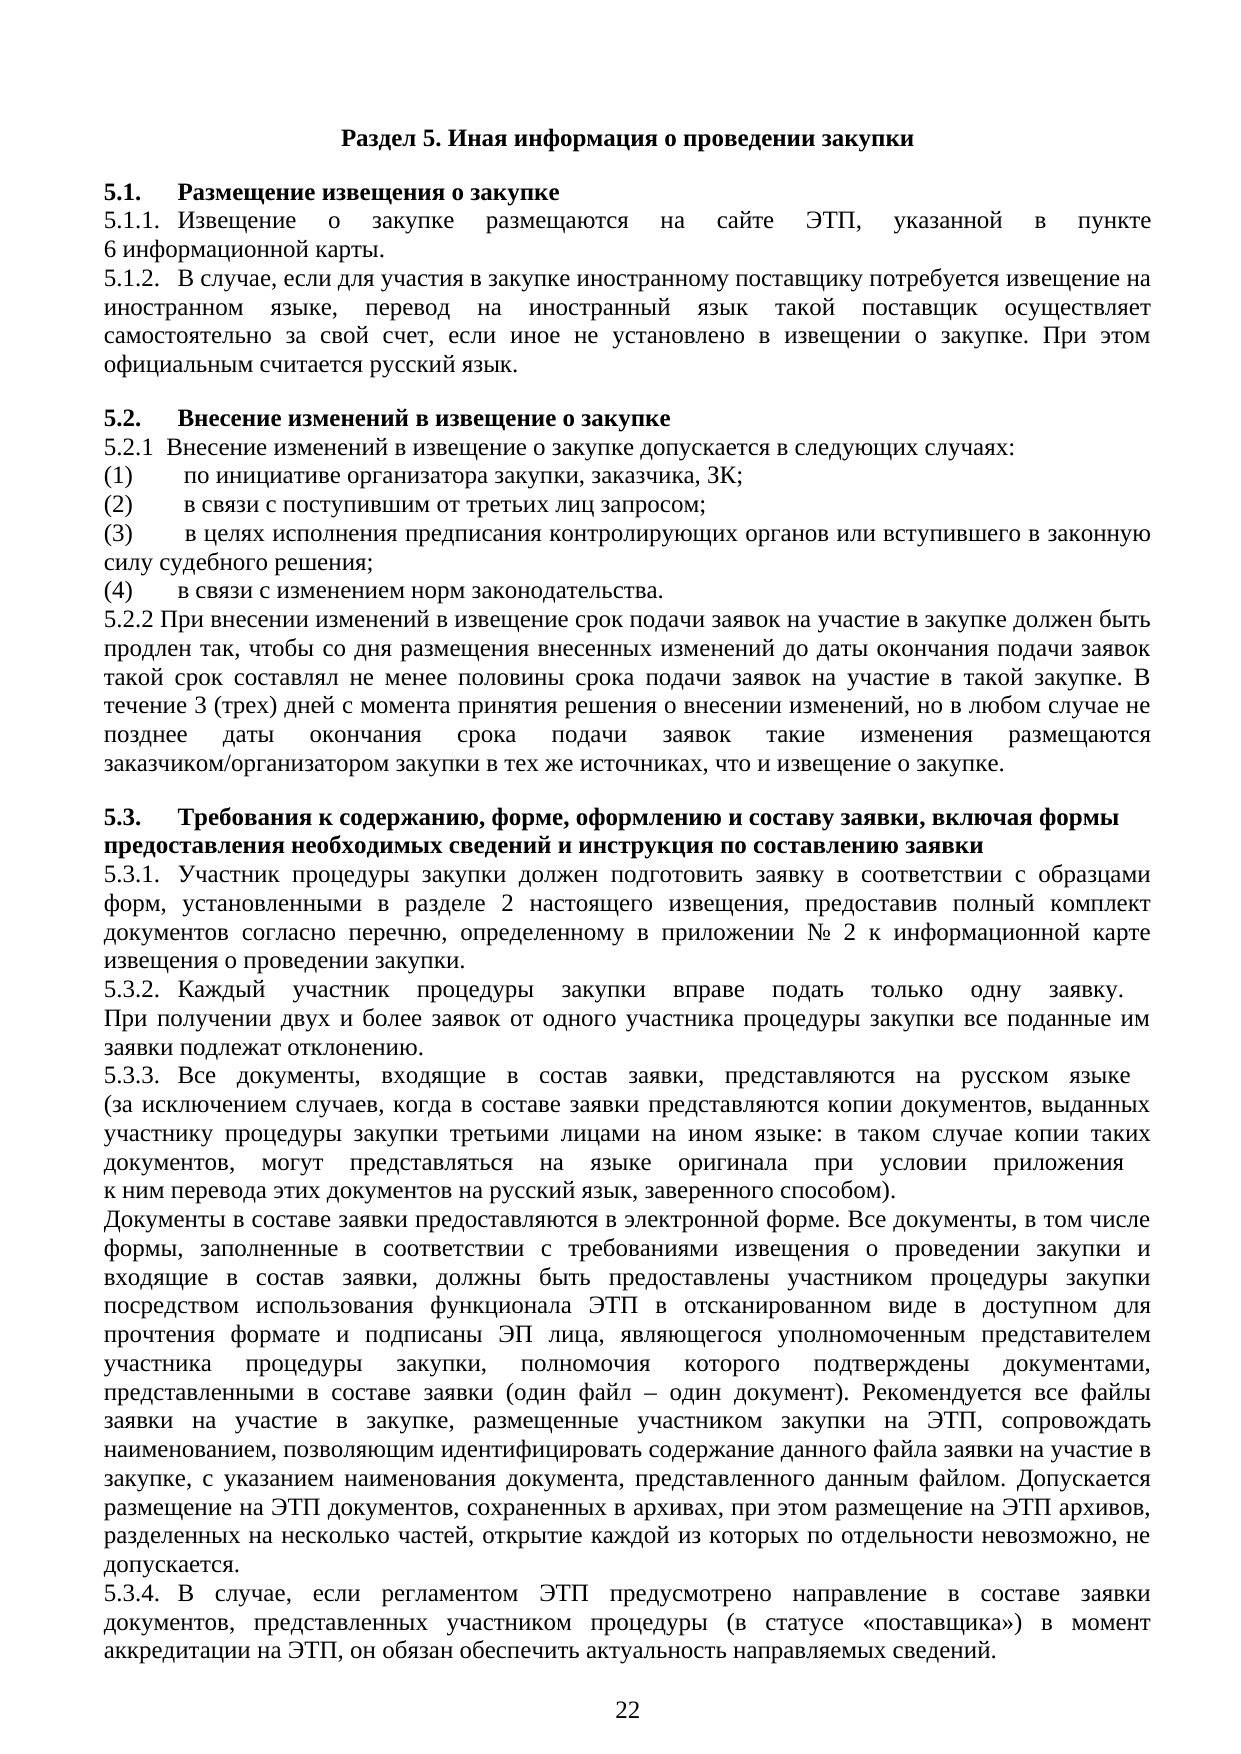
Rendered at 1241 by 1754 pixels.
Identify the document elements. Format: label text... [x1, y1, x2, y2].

list Размещение извещения о закупке [103, 177, 1152, 205]
list Участник процедуры закупки должен подготовить заявку в соответствии с образцами форм, установленными в разделе 2 настоящего извещения, предоставив полный комплект документов согласно перечню, определенному в приложении № 2 к информационной карте извещения о проведении закупки. [103, 859, 1152, 974]
list В случае, если для участия в закупке иностранному поставщику потребуется извещение на иностранном языке, перевод на иностранный язык такой поставщик осуществляет самостоятельно за свой счет, если иное не установлено в извещении о закупке. При этом официальным считается русский язык. [103, 263, 1152, 378]
text Раздел 5. Иная информация о проведении закупки [103, 123, 1152, 152]
list В случае, если регламентом ЭТП предусмотрено направление в составе заявки документов, представленных участником процедуры (в статусе «поставщика») в момент аккредитации на ЭТП, он обязан обеспечить актуальность направляемых сведений. [103, 1578, 1152, 1664]
text (1) по инициативе организатора закупки, заказчика, ЗК; [103, 460, 1152, 489]
list Каждый участник процедуры закупки вправе подать только одну заявку. При получении двух и более заявок от одного участника процедуры закупки все поданные им заявки подлежат отклонению. [103, 974, 1152, 1060]
list Требования к содержанию, форме, оформлению и составу заявки, включая формы предоставления необходимых сведений и инструкция по составлению заявки [103, 802, 1152, 859]
text 5.2.1 Внесение изменений в извещение о закупке допускается в следующих случаях: [103, 432, 1152, 460]
text (4) в связи с изменением норм законодательства. [103, 575, 1152, 604]
text 5.2.2 При внесении изменений в извещение срок подачи заявок на участие в закупке должен быть продлен так, чтобы со дня размещения внесенных изменений до даты окончания подачи заявок такой срок составлял не менее половины срока подачи заявок на участие в такой закупке. В течение 3 (трех) дней с момента принятия решения о внесении изменений, но в любом случае не позднее даты окончания срока подачи заявок такие изменения размещаются заказчиком/организатором закупки в тех же источниках, что и извещение о закупке. [103, 604, 1152, 777]
list Внесение изменений в извещение о закупке [103, 403, 1152, 432]
text Документы в составе заявки предоставляются в электронной форме. Все документы, в том числе формы, заполненные в соответствии с требованиями извещения о проведении закупки и входящие в состав заявки, должны быть предоставлены участником процедуры закупки посредством использования функционала ЭТП в отсканированном виде в доступном для прочтения формате и подписаны ЭП лица, являющегося уполномоченным представителем участника процедуры закупки, полномочия которого подтверждены документами, представленными в составе заявки (один файл – один документ). Рекомендуется все файлы заявки на участие в закупке, размещенные участником закупки на ЭТП, сопровождать наименованием, позволяющим идентифицировать содержание данного файла заявки на участие в закупке, с указанием наименования документа, представленного данным файлом. Допускается размещение на ЭТП документов, сохраненных в архивах, при этом размещение на ЭТП архивов, разделенных на несколько частей, открытие каждой из которых по отдельности невозможно, не допускается. [103, 1204, 1152, 1578]
text (3) в целях исполнения предписания контролирующих органов или вступившего в законную силу судебного решения; [103, 518, 1152, 575]
list Извещение о закупке размещаются на сайте ЭТП, указанной в пункте 6 информационной карты. [103, 205, 1152, 263]
list Все документы, входящие в состав заявки, представляются на русском языке (за исключением случаев, когда в составе заявки представляются копии документов, выданных участнику процедуры закупки третьими лицами на ином языке: в таком случае копии таких документов, могут представляться на языке оригинала при условии приложения к ним перевода этих документов на русский язык, заверенного способом). [103, 1060, 1152, 1204]
text (2) в связи с поступившим от третьих лиц запросом; [103, 489, 1152, 518]
